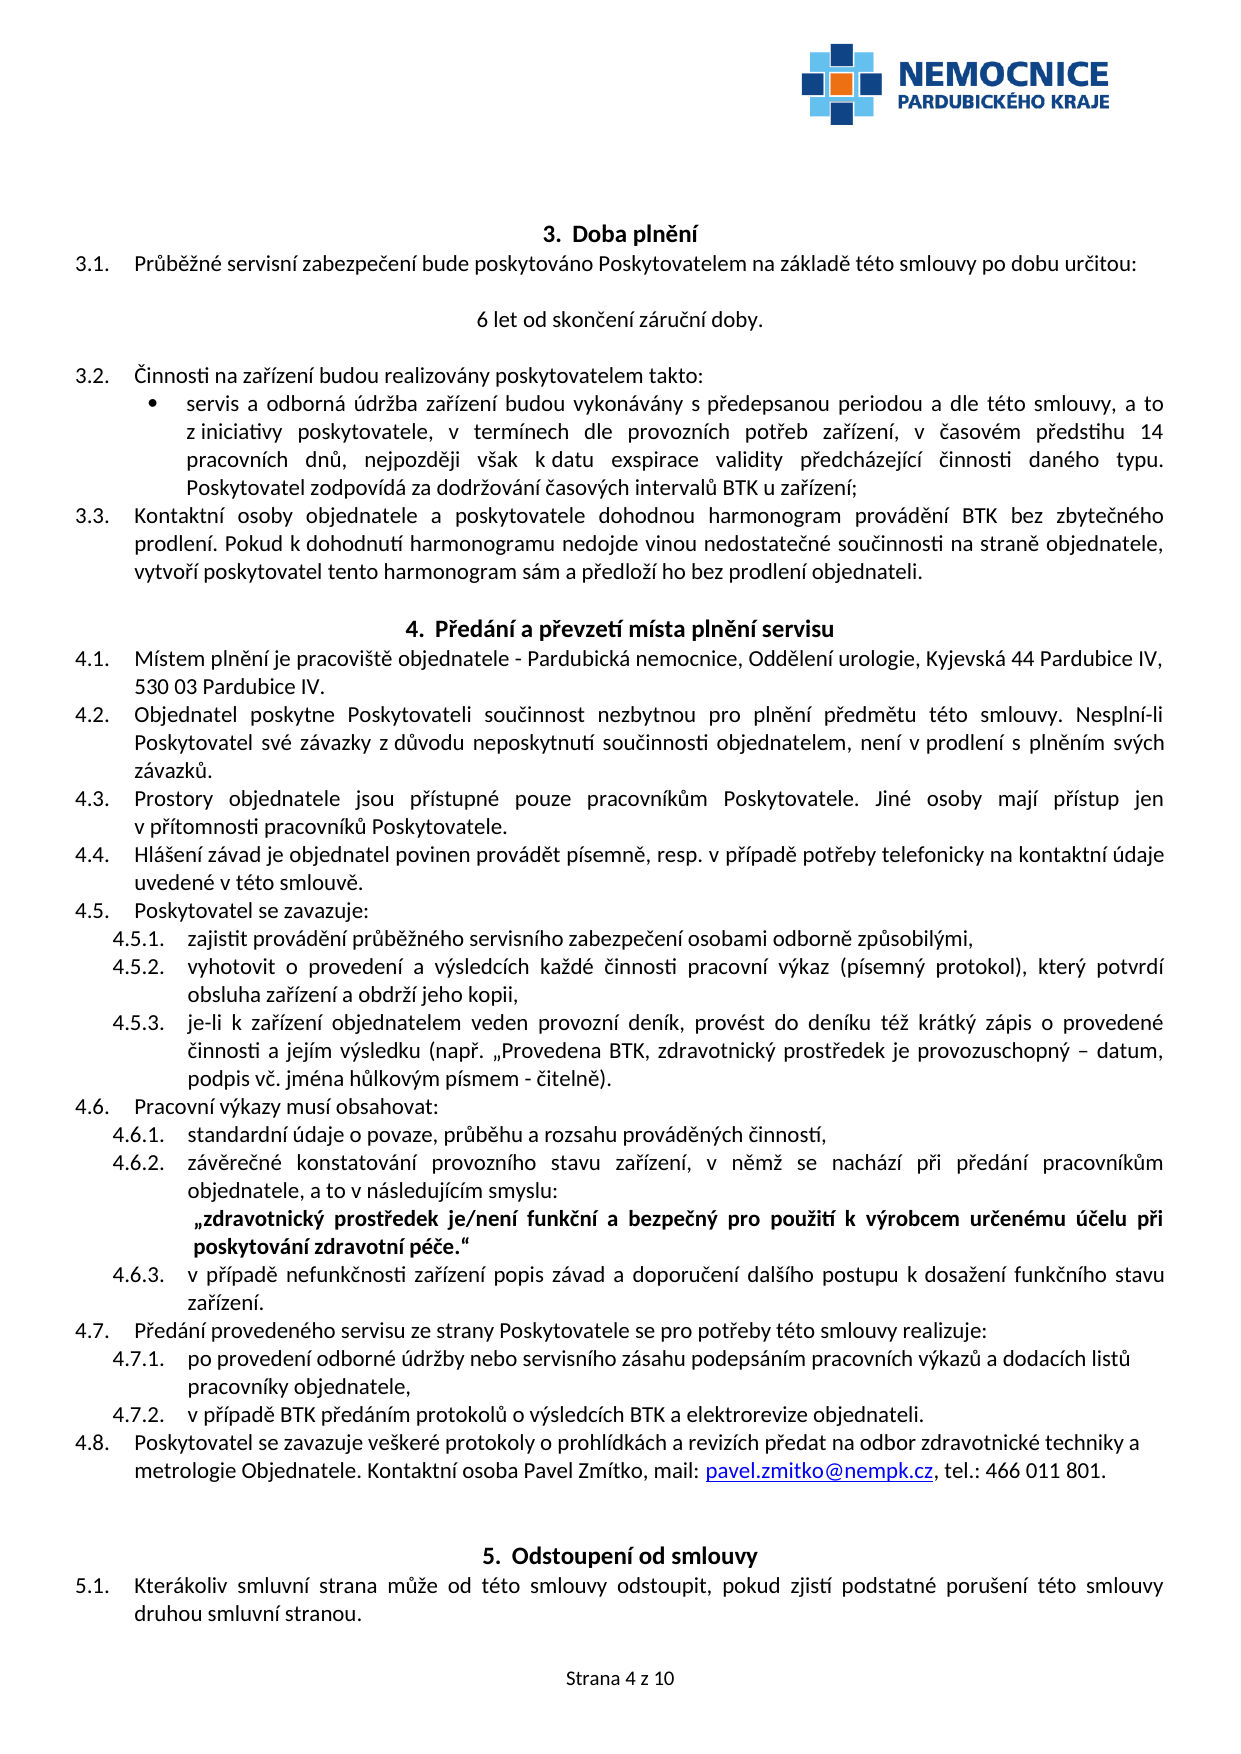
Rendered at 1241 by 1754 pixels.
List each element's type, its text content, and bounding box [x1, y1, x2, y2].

list Poskytovatel se zavazuje: [75, 896, 1165, 924]
list Předání provedeného servisu ze strany Poskytovatele se pro potřeby této smlouvy realizuje: [75, 1316, 1165, 1344]
list po provedení odborné údržby nebo servisního zásahu podepsáním pracovních výkazů a dodacích listů pracovníky objednatele, [112, 1344, 1165, 1400]
list Prostory objednatele jsou přístupné pouze pracovníkům Poskytovatele. Jiné osoby mají přístup jen v přítomnosti pracovníků Poskytovatele. [75, 784, 1165, 840]
list Pracovní výkazy musí obsahovat: [75, 1092, 1165, 1120]
list servis a odborná údržba zařízení budou vykonávány s předepsanou periodou a dle této smlouvy, a to z iniciativy poskytovatele, v termínech dle provozních potřeb zařízení, v časovém předstihu 14 pracovních dnů, nejpozději však k datu exspirace validity předcházející činnosti daného typu. Poskytovatel zodpovídá za dodržování časových intervalů BTK u zařízení; [149, 389, 1165, 501]
list zajistit provádění průběžného servisního zabezpečení osobami odborně způsobilými, [112, 924, 1165, 952]
text 6 let od skončení záruční doby. [75, 305, 1165, 333]
list Činnosti na zařízení budou realizovány poskytovatelem takto: [75, 361, 1165, 389]
list v případě BTK předáním protokolů o výsledcích BTK a elektrorevize objednateli. [112, 1400, 1165, 1428]
list závěrečné konstatování provozního stavu zařízení, v němž se nachází při předání pracovníkům objednatele, a to v následujícím smyslu: [112, 1148, 1165, 1204]
list Kontaktní osoby objednatele a poskytovatele dohodnou harmonogram provádění BTK bez zbytečného prodlení. Pokud k dohodnutí harmonogramu nedojde vinou nedostatečné součinnosti na straně objednatele, vytvoří poskytovatel tento harmonogram sám a předloží ho bez prodlení objednateli. [75, 501, 1165, 585]
list Místem plnění je pracoviště objednatele - Pardubická nemocnice, Oddělení urologie, Kyjevská 44 Pardubice IV, 530 03 Pardubice IV. [75, 644, 1165, 700]
list v případě nefunkčnosti zařízení popis závad a doporučení dalšího postupu k dosažení funkčního stavu zařízení. [112, 1260, 1165, 1316]
list Doba plnění [75, 218, 1165, 249]
list Odstoupení od smlouvy [75, 1541, 1165, 1571]
list Kterákoliv smluvní strana může od této smlouvy odstoupit, pokud zjistí podstatné porušení této smlouvy druhou smluvní stranou. [75, 1571, 1165, 1627]
list vyhotovit o provedení a výsledcích každé činnosti pracovní výkaz (písemný protokol), který potvrdí obsluha zařízení a obdrží jeho kopii, [112, 952, 1165, 1008]
list Předání a převzetí místa plnění servisu [75, 613, 1165, 644]
list Objednatel poskytne Poskytovateli součinnost nezbytnou pro plnění předmětu této smlouvy. Nesplní-li Poskytovatel své závazky z důvodu neposkytnutí součinnosti objednatelem, není v prodlení s plněním svých závazků. [75, 700, 1165, 784]
list Hlášení závad je objednatel povinen provádět písemně, resp. v případě potřeby telefonicky na kontaktní údaje uvedené v této smlouvě. [75, 840, 1165, 896]
list Poskytovatel se zavazuje veškeré protokoly o prohlídkách a revizích předat na odbor zdravotnické techniky a metrologie Objednatele. Kontaktní osoba Pavel Zmítko, mail: pavel.zmitko@nempk.cz, tel.: 466 011 801. [75, 1428, 1165, 1484]
text „zdravotnický prostředek je/není funkční a bezpečný pro použití k výrobcem určenému účelu při poskytování zdravotní péče.“ [193, 1204, 1165, 1260]
list standardní údaje o povaze, průběhu a rozsahu prováděných činností, [112, 1120, 1165, 1148]
picture [800, 42, 1109, 126]
list je-li k zařízení objednatelem veden provozní deník, provést do deníku též krátký zápis o provedené činnosti a jejím výsledku (např. „Provedena BTK, zdravotnický prostředek je provozuschopný – datum, podpis vč. jména hůlkovým písmem - čitelně). [112, 1008, 1165, 1092]
list Průběžné servisní zabezpečení bude poskytováno Poskytovatelem na základě této smlouvy po dobu určitou: [75, 249, 1165, 277]
